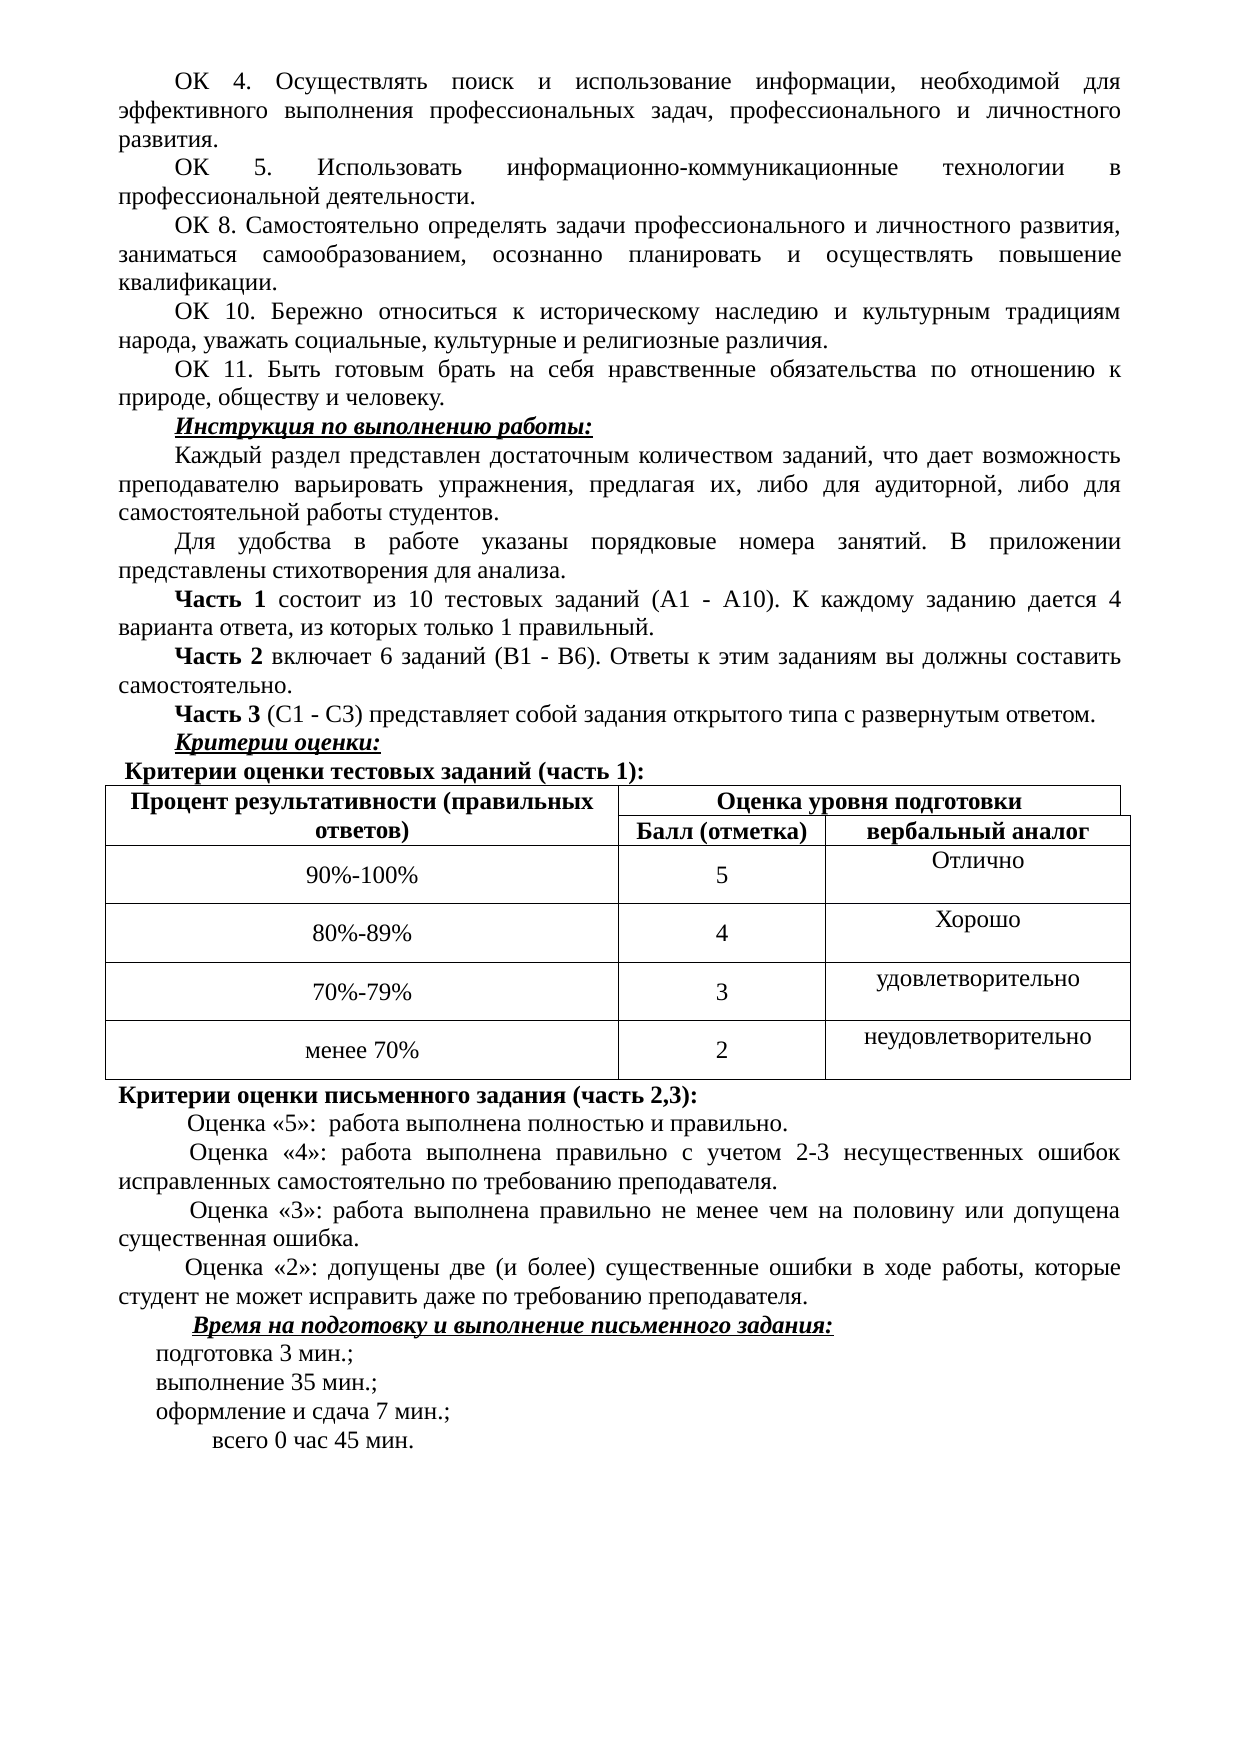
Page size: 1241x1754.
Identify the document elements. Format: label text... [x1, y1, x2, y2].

text Часть 1 состоит из 10 тестовых заданий (А1 - А10). К каждому заданию дается 4 варианта ответа, из которых только 1 правильный. [118, 584, 1122, 641]
text Для удобства в работе указаны порядковые номера занятий. В приложении представлены стихотворения для анализа. [118, 526, 1122, 584]
text ОК 8. Самостоятельно определять задачи профессионального и личностного развития, заниматься самообразованием, осознанно планировать и осуществлять повышение квалификации. [118, 210, 1122, 296]
text выполнение 35 мин.; [156, 1367, 1122, 1396]
text ОК 11. Быть готовым брать на себя нравственные обязательства по отношению к природе, обществу и человеку. [118, 354, 1122, 411]
table_cell неудовлетворительно [826, 1021, 1130, 1079]
table_cell Хорошо [826, 904, 1130, 962]
table_cell Балл (отметка) [619, 816, 825, 844]
text Критерии оценки письменного задания (часть 2,3): [118, 1080, 1122, 1108]
table_header Процент результативности (правильных ответов) [106, 786, 618, 844]
text Оценка «3»: работа выполнена правильно не менее чем на половину или допущена существенная ошибка. [118, 1195, 1122, 1252]
table_cell 80%-89% [106, 904, 618, 962]
text Каждый раздел представлен достаточным количеством заданий, что дает возможность преподавателю варьировать упражнения, предлагая их, либо для аудиторной, либо для самостоятельной работы студентов. [118, 440, 1122, 526]
text Инструкция по выполнению работы: [118, 411, 1122, 440]
text подготовка 3 мин.; [156, 1338, 1122, 1367]
text ОК 10. Бережно относиться к историческому наследию и культурным традициям народа, уважать социальные, культурные и религиозные различия. [118, 296, 1122, 354]
table_cell вербальный аналог [826, 816, 1130, 844]
table_cell 70%-79% [106, 963, 618, 1020]
table_cell удовлетворительно [826, 963, 1130, 1020]
table_header [1121, 785, 1131, 815]
table_cell Отлично [826, 846, 1130, 903]
table_cell 2 [619, 1021, 825, 1079]
table_cell 5 [619, 846, 825, 903]
text всего 0 час 45 мин. [118, 1425, 1122, 1453]
table_cell менее 70% [106, 1021, 618, 1079]
text Критерии оценки тестовых заданий (часть 1): [118, 756, 1122, 785]
text Часть 2 включает 6 заданий (В1 - В6). Ответы к этим заданиям вы должны составить самостоятельно. [118, 641, 1122, 699]
text Оценка «2»: допущены две (и более) существенные ошибки в ходе работы, которые студент не может исправить даже по требованию преподавателя. [118, 1252, 1122, 1310]
text оформление и сдача 7 мин.; [156, 1396, 1122, 1425]
table_header Оценка уровня подготовки [619, 786, 1120, 815]
table_cell 90%-100% [106, 846, 618, 903]
table_cell 3 [619, 963, 825, 1020]
text Время на подготовку и выполнение письменного задания: [118, 1310, 1122, 1338]
text ОК 5. Использовать информационно-коммуникационные технологии в профессиональной деятельности. [118, 152, 1122, 210]
text Критерии оценки: [118, 727, 1122, 756]
text Оценка «4»: работа выполнена правильно с учетом 2-3 несущественных ошибок исправленных самостоятельно по требованию преподавателя. [118, 1137, 1122, 1195]
text ОК 4. Осуществлять поиск и использование информации, необходимой для эффективного выполнения профессиональных задач, профессионального и личностного развития. [118, 66, 1122, 152]
text Оценка «5»: работа выполнена полностью и правильно. [118, 1108, 1122, 1137]
table_cell 4 [619, 904, 825, 962]
text Часть 3 (С1 - С3) представляет собой задания открытого типа с развернутым ответом. [118, 699, 1122, 727]
